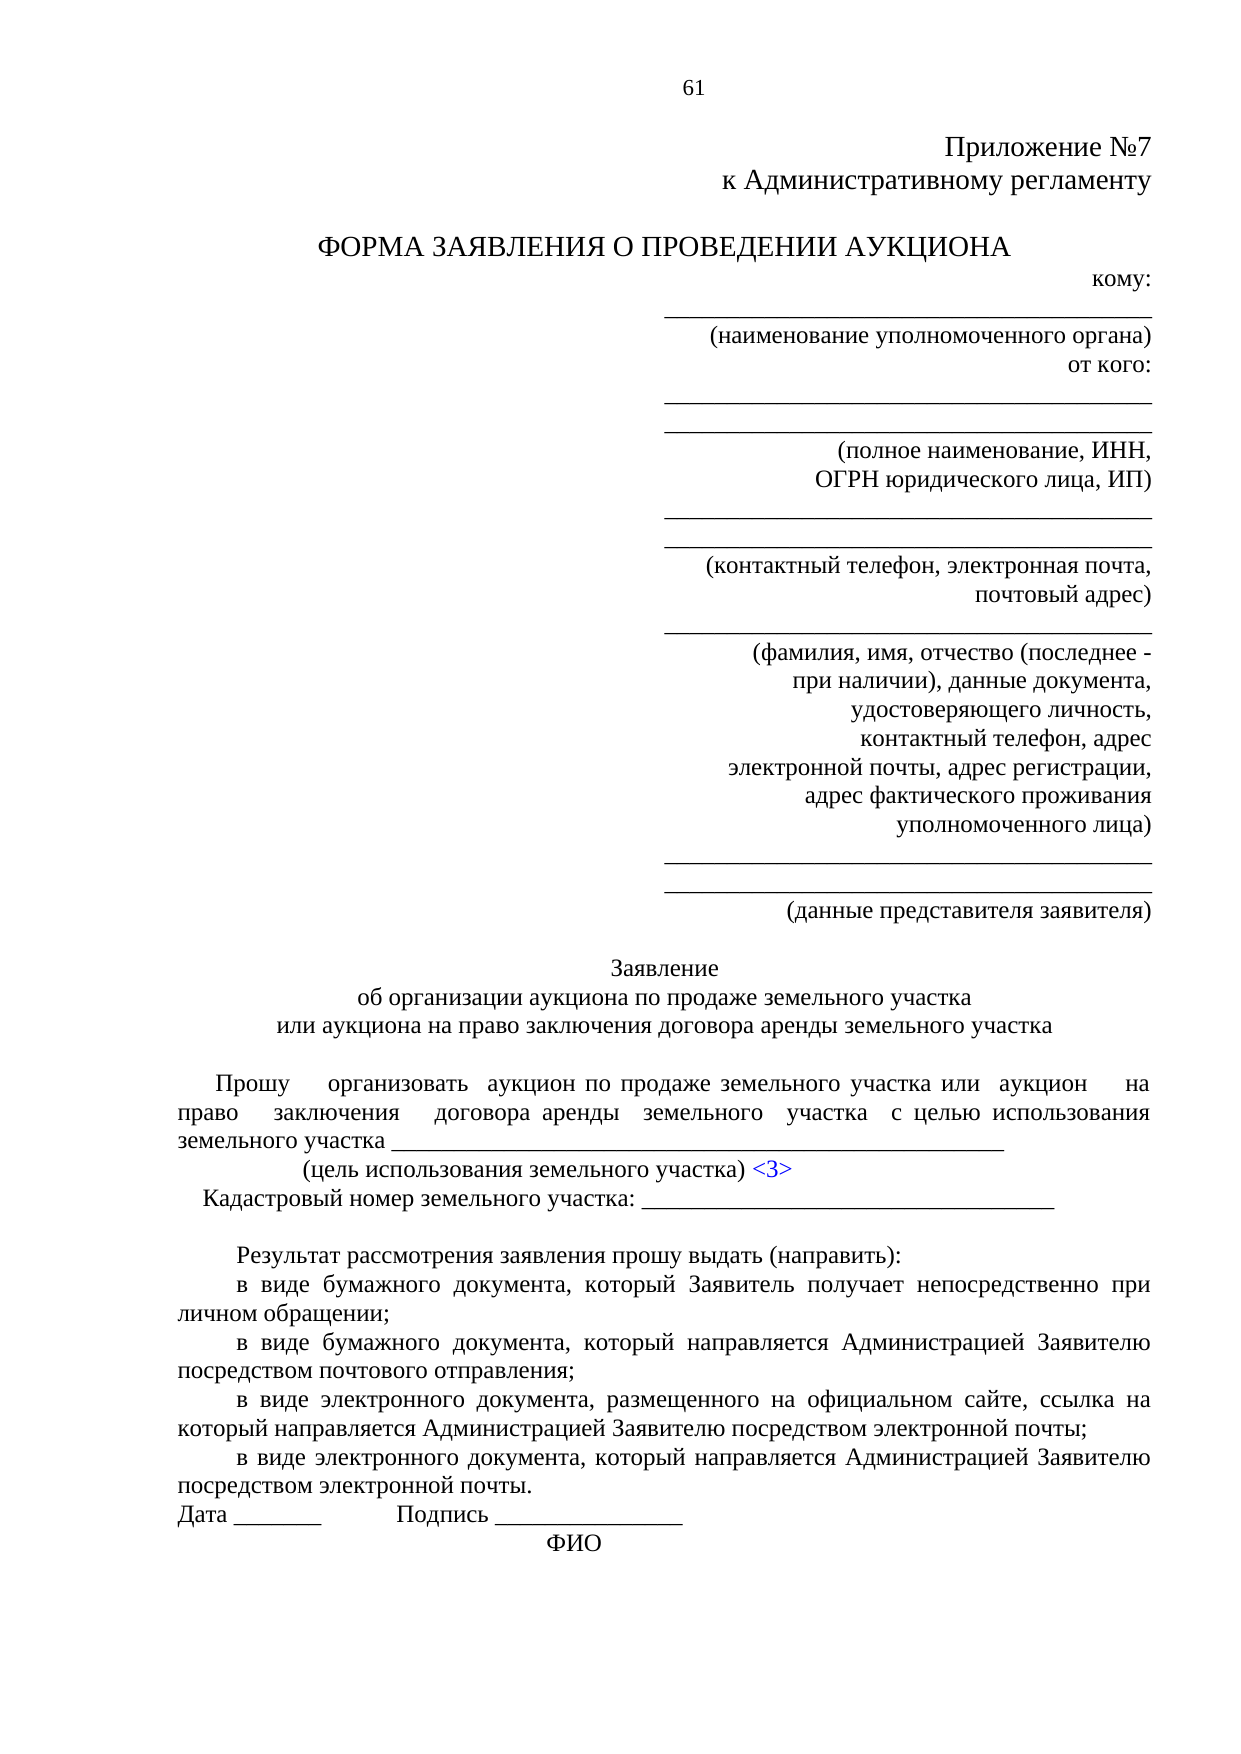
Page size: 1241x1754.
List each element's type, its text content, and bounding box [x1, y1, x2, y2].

text в виде бумажного документа, который Заявитель получает непосредственно при личном обращении; [177, 1269, 1152, 1327]
text почтовый адрес) [177, 579, 1152, 608]
text _______________________________________ [177, 867, 1152, 896]
text Прошу организовать аукцион по продаже земельного участка или аукцион на право заключения договора аренды земельного участка с целью использования земельного участка _________________________________________________ [177, 1068, 1152, 1154]
text или аукциона на право заключения договора аренды земельного участка [177, 1011, 1152, 1039]
text (цель использования земельного участка) <3> [177, 1154, 1152, 1183]
text от кого: [177, 349, 1152, 378]
text контактный телефон, адрес [177, 723, 1152, 752]
text _______________________________________ [177, 493, 1152, 522]
text Дата _______ Подпись _______________ [177, 1499, 1152, 1528]
text Приложение №7 [177, 129, 1152, 162]
text (данные представителя заявителя) [177, 896, 1152, 924]
text удостоверяющего личность, [177, 694, 1152, 723]
text _______________________________________ [177, 378, 1152, 407]
text _______________________________________ [177, 838, 1152, 867]
text _______________________________________ [177, 292, 1152, 321]
text в виде электронного документа, который направляется Администрацией Заявителю посредством электронной почты. [177, 1442, 1152, 1499]
text ФОРМА ЗАЯВЛЕНИЯ О ПРОВЕДЕНИИ АУКЦИОНА [177, 229, 1152, 263]
text (фамилия, имя, отчество (последнее - [177, 637, 1152, 666]
text к Административному регламенту [177, 162, 1152, 196]
text (полное наименование, ИНН, [177, 436, 1152, 464]
text кому: [177, 263, 1152, 292]
text (наименование уполномоченного органа) [177, 321, 1152, 349]
text Результат рассмотрения заявления прошу выдать (направить): [177, 1241, 1152, 1269]
text адрес фактического проживания [177, 781, 1152, 809]
text _______________________________________ [177, 522, 1152, 551]
text Заявление [177, 953, 1152, 982]
text в виде электронного документа, размещенного на официальном сайте, ссылка на который направляется Администрацией Заявителю посредством электронной почты; [177, 1384, 1152, 1442]
text электронной почты, адрес регистрации, [177, 752, 1152, 781]
text ФИО [177, 1528, 1152, 1557]
text ОГРН юридического лица, ИП) [177, 464, 1152, 493]
text об организации аукциона по продаже земельного участка [177, 982, 1152, 1011]
text (контактный телефон, электронная почта, [177, 551, 1152, 579]
text в виде бумажного документа, который направляется Администрацией Заявителю посредством почтового отправления; [177, 1327, 1152, 1384]
text _______________________________________ [177, 407, 1152, 436]
text уполномоченного лица) [177, 809, 1152, 838]
text _______________________________________ [177, 608, 1152, 637]
text Кадастровый номер земельного участка: _________________________________ [177, 1183, 1152, 1212]
text при наличии), данные документа, [177, 666, 1152, 694]
